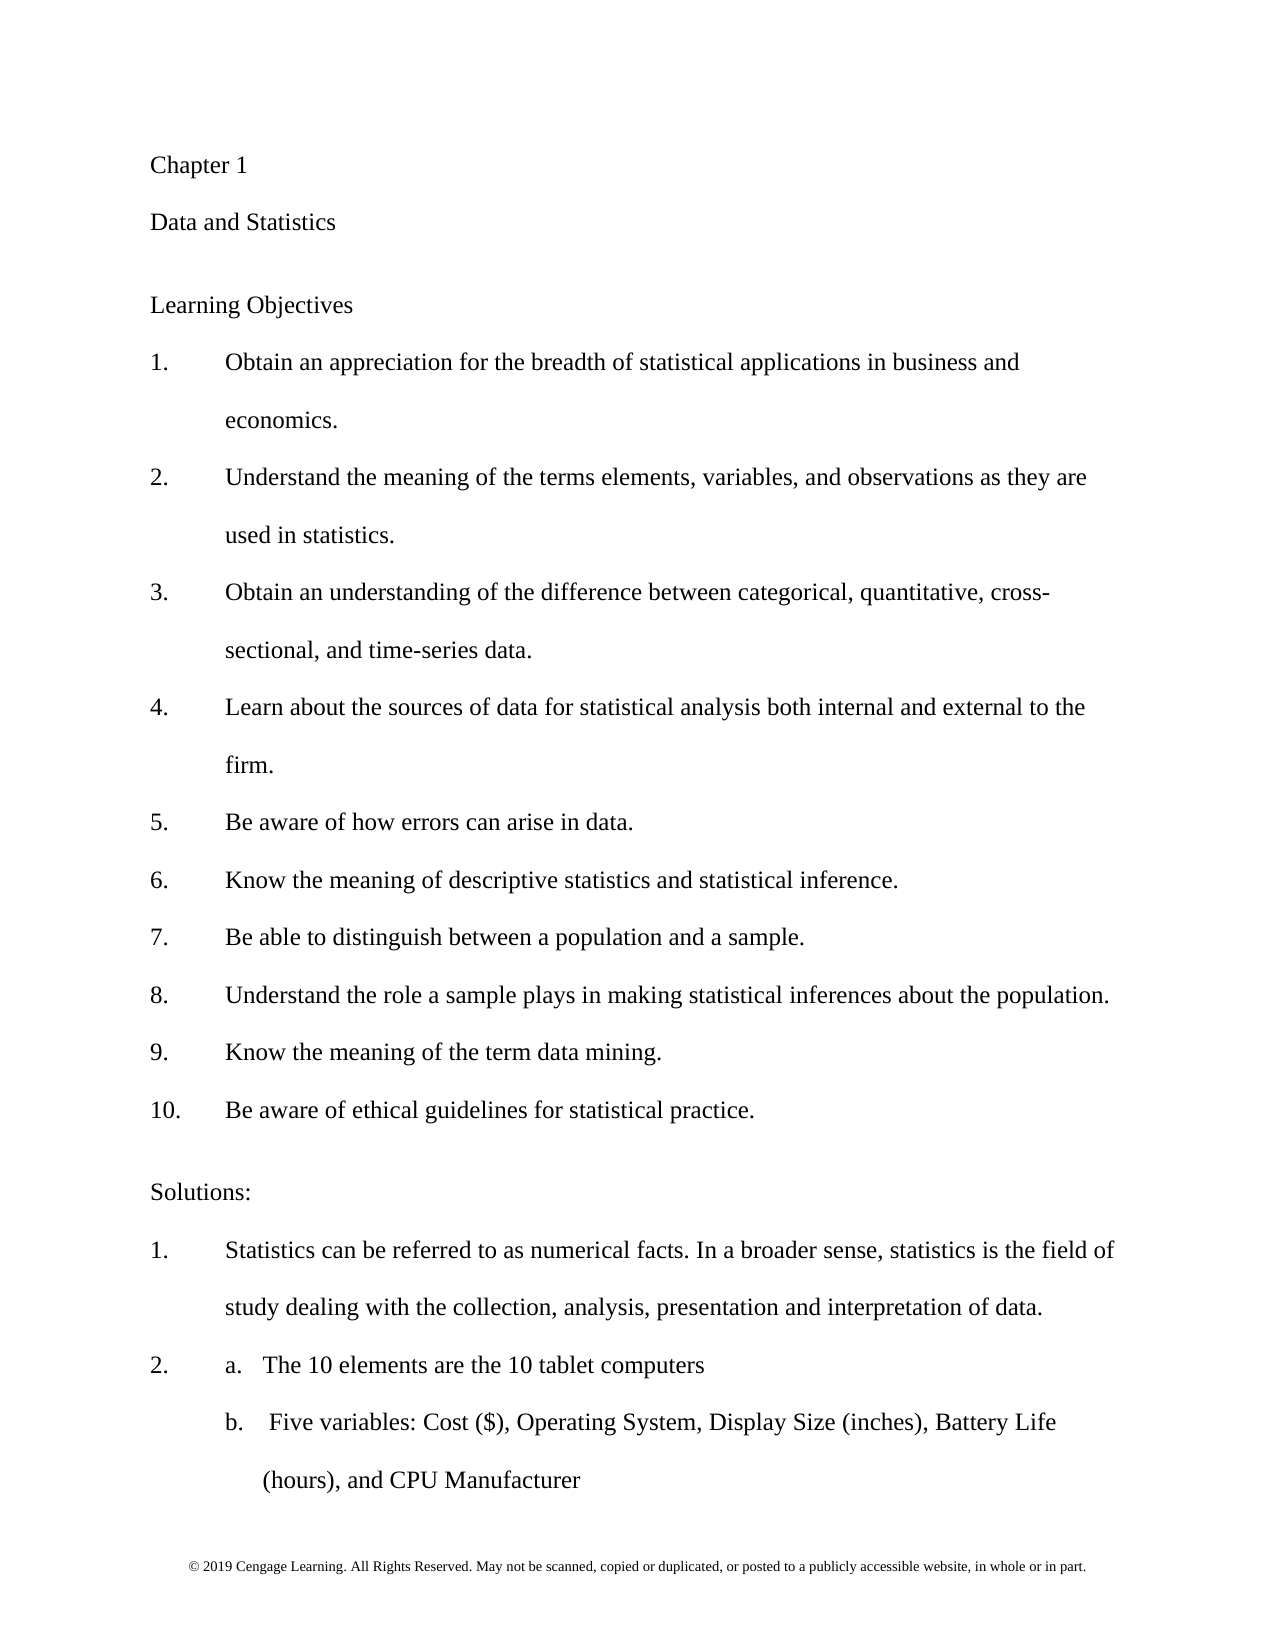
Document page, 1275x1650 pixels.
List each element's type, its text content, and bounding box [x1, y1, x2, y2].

text Data and Statistics [150, 207, 1125, 236]
text 1. Statistics can be referred to as numerical facts. In a broader sense, statistics is the field of study dealing with the collection, analysis, presentation and interpretation of data. [150, 1235, 1125, 1321]
text 8. Understand the role a sample plays in making statistical inferences about the population. [150, 980, 1125, 1009]
text 4. Learn about the sources of data for statistical analysis both internal and external to the firm. [150, 692, 1125, 779]
text 2. a. The 10 elements are the 10 tablet computers [150, 1350, 1125, 1379]
text Chapter 1 [150, 150, 1125, 179]
text 9. Know the meaning of the term data mining. [150, 1037, 1125, 1066]
text 6. Know the meaning of descriptive statistics and statistical inference. [150, 865, 1125, 894]
text 10. Be aware of ethical guidelines for statistical practice. [150, 1095, 1125, 1124]
text 2. Understand the meaning of the terms elements, variables, and observations as they are used in statistics. [150, 462, 1125, 549]
text b. Five variables: Cost ($), Operating System, Display Size (inches), Battery Life (hours), and CPU Manufacturer [225, 1407, 1125, 1494]
text 1. Obtain an appreciation for the breadth of statistical applications in business and economics. [150, 347, 1125, 434]
text Solutions: [150, 1177, 1125, 1206]
text 3. Obtain an understanding of the difference between categorical, quantitative, cross-sectional, and time-series data. [150, 577, 1125, 664]
text 7. Be able to distinguish between a population and a sample. [150, 922, 1125, 951]
text Learning Objectives [150, 290, 1125, 319]
text 5. Be aware of how errors can arise in data. [150, 807, 1125, 836]
